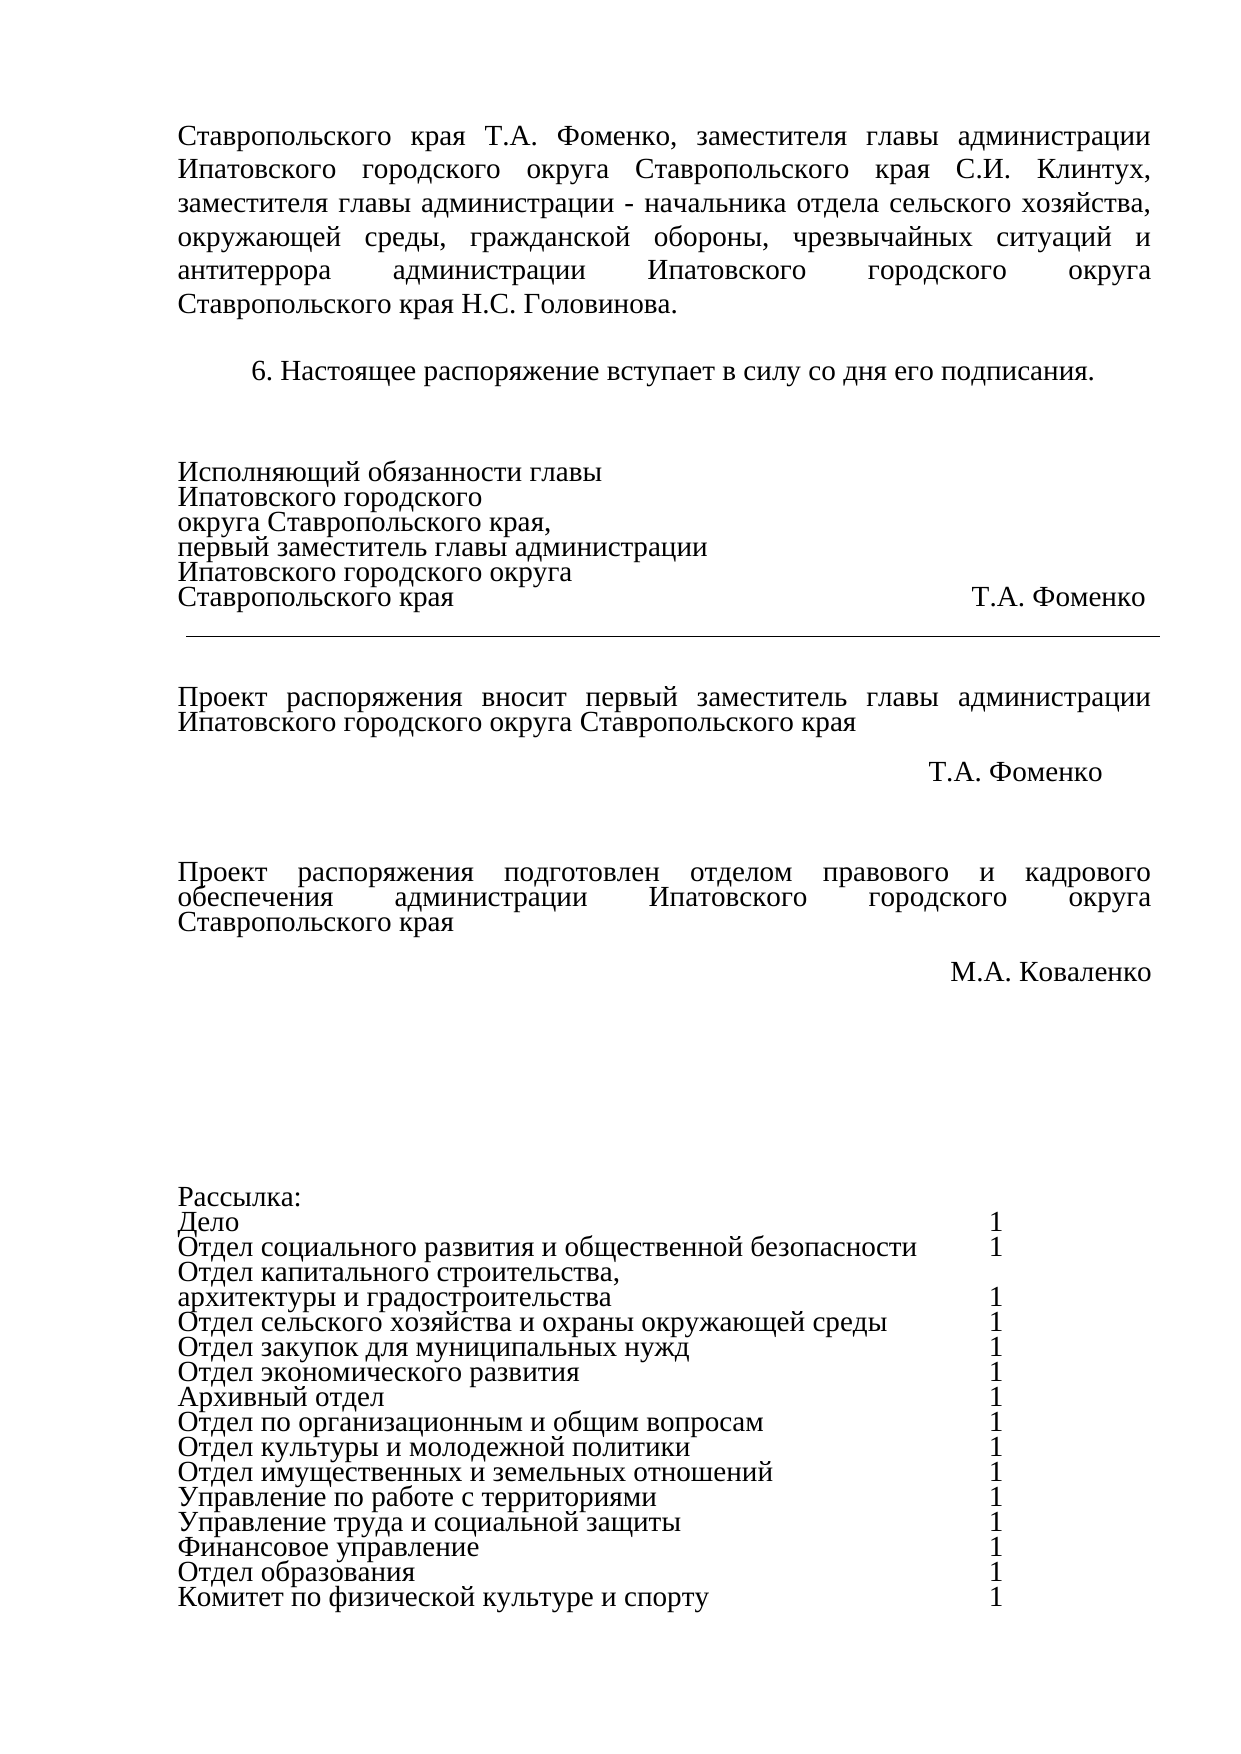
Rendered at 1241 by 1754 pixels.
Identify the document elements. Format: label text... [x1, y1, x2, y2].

text Отдел образования 1 [177, 1561, 1152, 1586]
text Ипатовского городского [177, 486, 1152, 511]
text Отдел экономического развития 1 [177, 1361, 1152, 1386]
text Управление труда и социальной защиты 1 [177, 1511, 1152, 1536]
text округа Ставропольского края, [177, 511, 1152, 536]
text 6. Настоящее распоряжение вступает в силу со дня его подписания. [177, 353, 1152, 386]
text Отдел капитального строительства, [177, 1261, 1152, 1286]
text Проект распоряжения вносит первый заместитель главы администрации Ипатовского городского округа Ставропольского края [177, 686, 1152, 736]
text Отдел культуры и молодежной политики 1 [177, 1436, 1152, 1461]
text Проект распоряжения подготовлен отделом правового и кадрового обеспечения администрации Ипатовского городского округа Ставропольского края [177, 861, 1152, 936]
text Отдел по организационным и общим вопросам 1 [177, 1411, 1152, 1436]
text Финансовое управление 1 [177, 1536, 1152, 1561]
text Ипатовского городского округа [177, 561, 1152, 586]
text Отдел сельского хозяйства и охраны окружающей среды 1 [177, 1311, 1152, 1336]
text Отдел имущественных и земельных отношений 1 [177, 1461, 1152, 1486]
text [177, 118, 1152, 319]
text Отдел социального развития и общественной безопасности 1 [177, 1236, 1152, 1261]
text Комитет по физической культуре и спорту 1 [339, 1586, 1152, 1611]
text первый заместитель главы администрации [177, 536, 1152, 561]
text Отдел закупок для муниципальных нужд 1 [177, 1336, 1152, 1361]
text Ставропольского края Т.А. Фоменко [177, 586, 1152, 611]
text Управление по работе с территориями 1 [177, 1486, 1152, 1511]
text Дело 1 [177, 1211, 1152, 1236]
text Комитет по физической культуре и спорту 1 [177, 1586, 336, 1611]
text архитектуры и градостроительства 1 [177, 1286, 1152, 1311]
text Архивный отдел 1 [177, 1386, 1152, 1411]
text М.А. Коваленко [177, 961, 1152, 986]
text Рассылка: [177, 1186, 1152, 1211]
text Т.А. Фоменко [177, 761, 1152, 786]
text Исполняющий обязанности главы [177, 461, 1152, 486]
